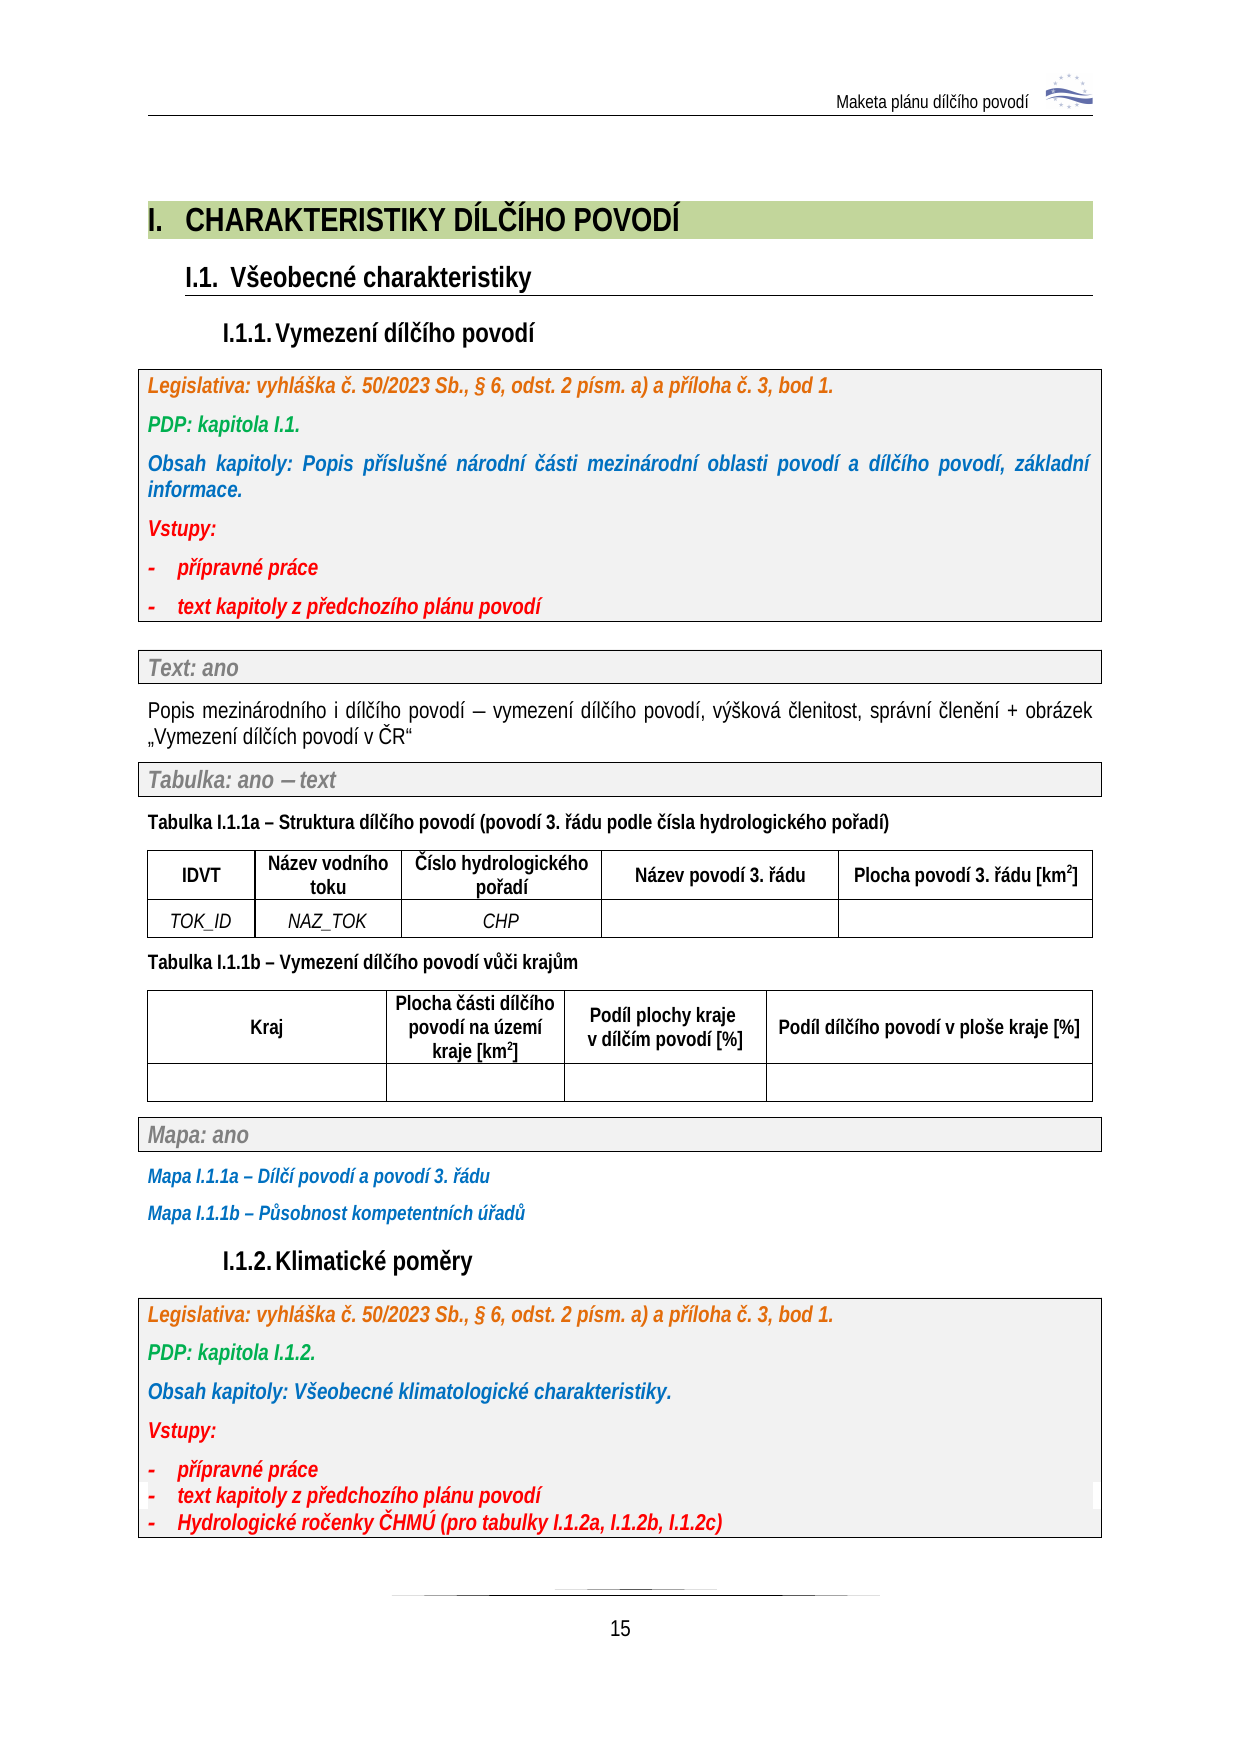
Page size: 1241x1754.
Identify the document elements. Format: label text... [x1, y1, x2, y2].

list text kapitoly z předchozího plánu povodí [139, 589, 1101, 621]
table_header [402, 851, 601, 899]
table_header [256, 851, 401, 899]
text Mapa I.1.1b – Působnost kompetentních úřadů [148, 1201, 1093, 1225]
text Legislativa: vyhláška č. 50/2023 Sb., § 6, odst. 2 písm. a) a příloha č. 3, bod 1. [139, 1299, 1101, 1327]
text Obsah kapitoly: Všeobecné klimatologické charakteristiky. [139, 1375, 1101, 1404]
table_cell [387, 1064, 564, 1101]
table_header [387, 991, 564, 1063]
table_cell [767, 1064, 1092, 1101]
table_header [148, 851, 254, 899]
text Tabulka I.1.1a – Struktura dílčího povodí (povodí 3. řádu podle čísla hydrologického pořadí) [148, 810, 1093, 834]
text Text: ano [139, 651, 1101, 683]
text PDP: kapitola I.1.2. [139, 1336, 1101, 1366]
text Mapa: ano [139, 1118, 1101, 1151]
list text kapitoly z předchozího plánu povodí [148, 1482, 1093, 1506]
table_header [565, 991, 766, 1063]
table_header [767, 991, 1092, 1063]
list přípravné práce [139, 1453, 1101, 1482]
text Vstupy: [139, 1414, 1101, 1443]
text Vymezení dílčího povodí [223, 317, 1093, 348]
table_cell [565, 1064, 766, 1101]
list Všeobecné charakteristiky [185, 260, 1093, 295]
text Obsah kapitoly: Popis příslušné národní části mezinárodní oblasti povodí a dílčího povodí, základní informace. [139, 447, 1101, 502]
text PDP: kapitola I.1. [139, 408, 1101, 437]
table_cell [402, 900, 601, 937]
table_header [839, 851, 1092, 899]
text Mapa I.1.1a – Dílčí povodí a povodí 3. řádu [148, 1164, 1093, 1188]
list Hydrologické ročenky ČHMÚ (pro tabulky I.1.2a, I.1.2b, I.1.2c) [139, 1506, 1101, 1537]
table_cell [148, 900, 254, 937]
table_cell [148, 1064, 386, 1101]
text Tabulka I.1.1b – Vymezení dílčího povodí vůči krajům [148, 950, 1093, 974]
picture [1045, 73, 1093, 109]
text Charakteristiky dílčího povodí [148, 201, 1093, 239]
text Vstupy: [139, 512, 1101, 541]
text Legislativa: vyhláška č. 50/2023 Sb., § 6, odst. 2 písm. a) a příloha č. 3, bod 1. [139, 370, 1101, 398]
list přípravné práce [139, 551, 1101, 580]
text Popis mezinárodního i dílčího povodí ‒ vymezení dílčího povodí, výšková členitost, správní členění + obrázek „Vymezení dílčích povodí v ČR“ [148, 697, 1093, 750]
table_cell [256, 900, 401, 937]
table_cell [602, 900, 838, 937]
text Tabulka: ano ‒ text [139, 763, 1101, 796]
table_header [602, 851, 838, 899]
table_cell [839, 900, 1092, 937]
text Klimatické poměry [223, 1246, 1093, 1277]
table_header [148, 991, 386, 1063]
